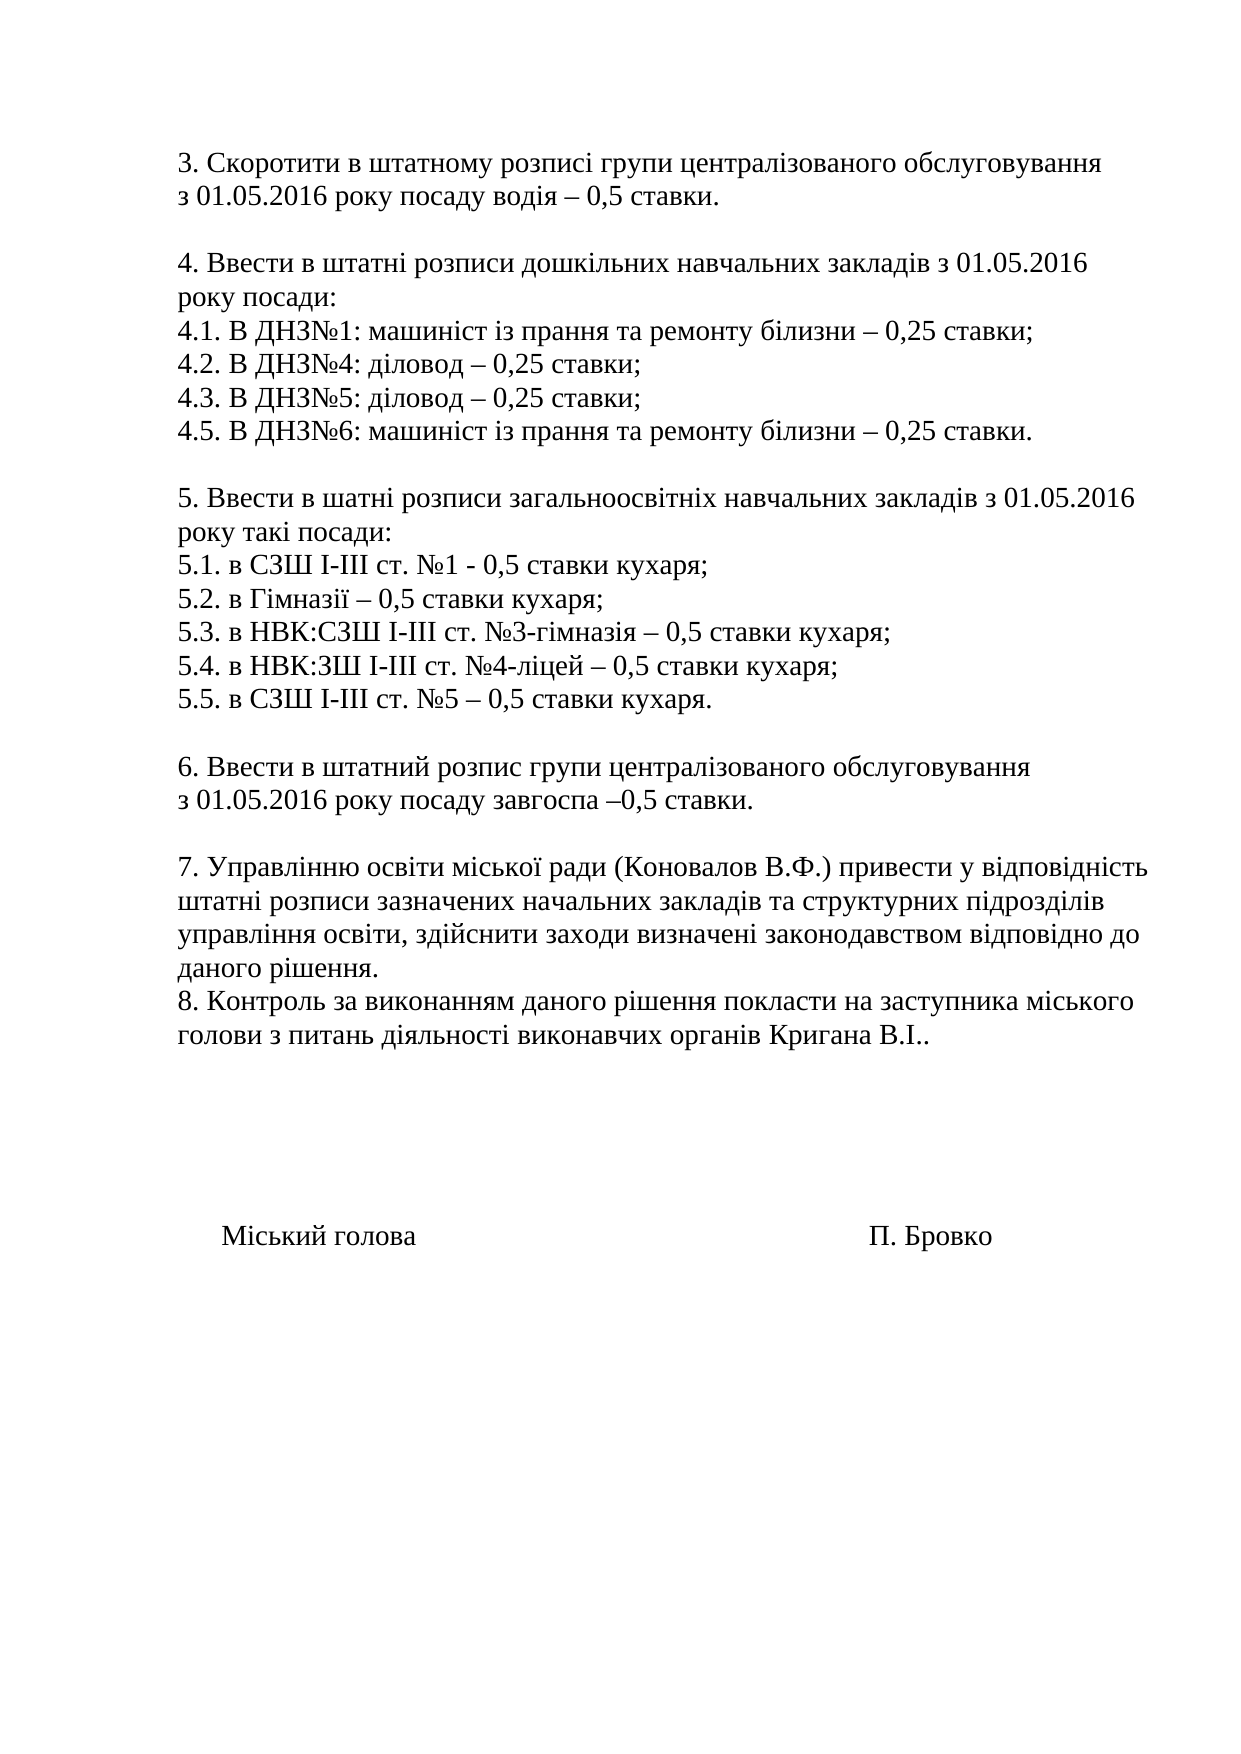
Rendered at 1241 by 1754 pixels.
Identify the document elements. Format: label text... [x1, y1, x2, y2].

text 5.5. в СЗШ І-ІІІ ст. №5 – 0,5 ставки кухаря. [177, 682, 1152, 715]
text 7. Управлінню освіти міської ради (Коновалов В.Ф.) привести у відповідність штатні розписи зазначених начальних закладів та структурних підрозділів управління освіти, здійснити заходи визначені законодавством відповідно до даного рішення. [177, 849, 1152, 983]
text Міський голова П. Бровко [177, 1218, 1152, 1252]
text з 01.05.2016 року посаду завгоспа –0,5 ставки. [177, 782, 1152, 816]
text 4.3. В ДНЗ№5: діловод – 0,25 ставки; [177, 380, 1152, 413]
text 5.1. в СЗШ І-ІІІ ст. №1 - 0,5 ставки кухаря; [177, 547, 1152, 581]
text 3. Скоротити в штатному розписі групи централізованого обслуговування [177, 145, 1152, 178]
text 4.1. В ДНЗ№1: машиніст із прання та ремонту білизни – 0,25 ставки; [177, 313, 1152, 346]
text 5.3. в НВК:СЗШ І-ІІІ ст. №3-гімназія – 0,5 ставки кухаря; [177, 614, 1152, 648]
text 5.2. в Гімназії – 0,5 ставки кухаря; [177, 581, 1152, 614]
text 4.2. В ДНЗ№4: діловод – 0,25 ставки; [177, 346, 1152, 380]
text 5.4. в НВК:ЗШ І-ІІІ ст. №4-ліцей – 0,5 ставки кухаря; [177, 648, 1152, 682]
text 4. Ввести в штатні розписи дошкільних навчальних закладів з 01.05.2016 року посади: [177, 246, 1152, 313]
text 8. Контроль за виконанням даного рішення покласти на заступника міського голови з питань діяльності виконавчих органів Кригана В.І.. [177, 983, 1152, 1051]
text 4.5. В ДНЗ№6: машиніст із прання та ремонту білизни – 0,25 ставки. [177, 413, 1152, 447]
text з 01.05.2016 року посаду водія – 0,5 ставки. [177, 178, 1152, 212]
text 5. Ввести в шатні розписи загальноосвітніх навчальних закладів з 01.05.2016 року такі посади: [177, 480, 1152, 547]
text 6. Ввести в штатний розпис групи централізованого обслуговування [177, 749, 1152, 782]
